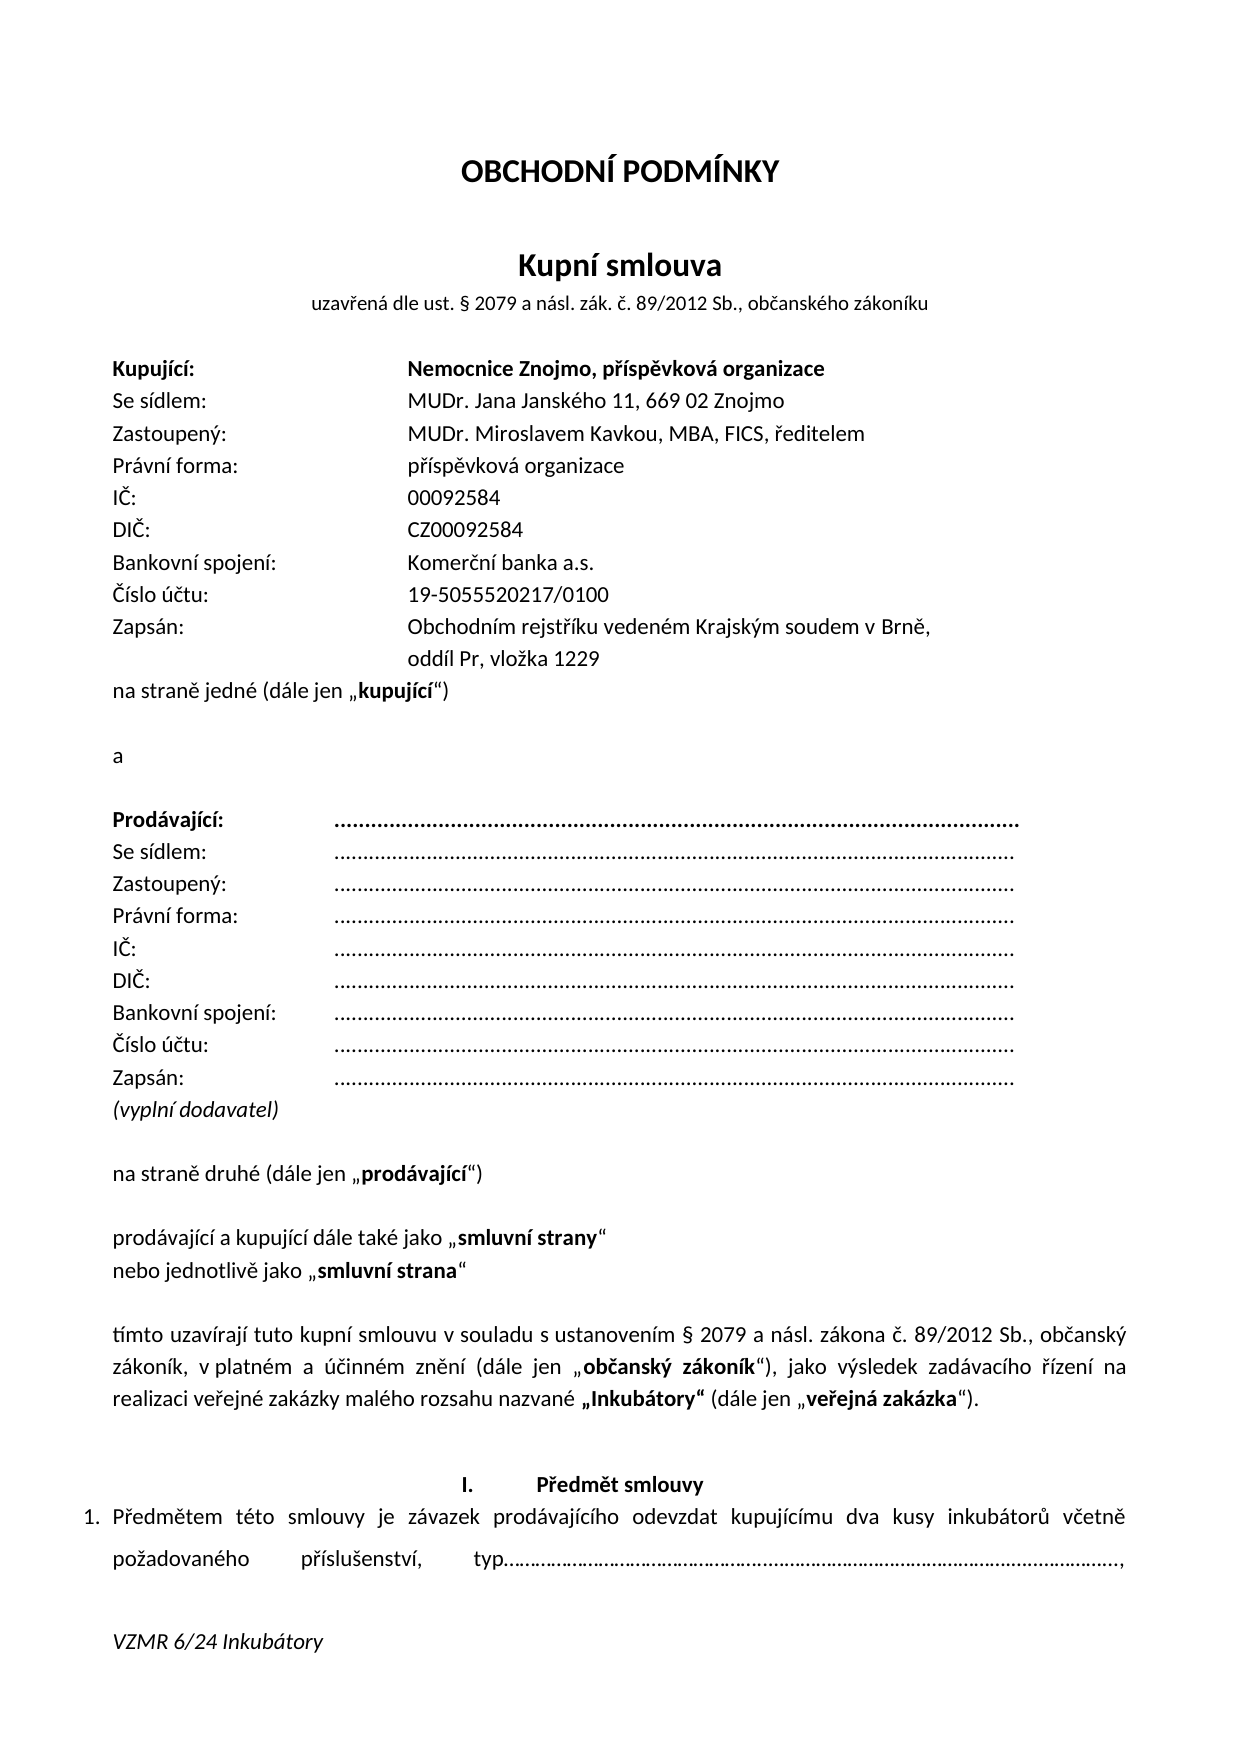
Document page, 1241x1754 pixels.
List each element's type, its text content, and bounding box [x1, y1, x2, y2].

text Prodávající: ................................................................................................................ [112, 805, 1128, 833]
text (vyplní dodavatel) [112, 1095, 1128, 1123]
text IČ: ...................................................................................................................... [112, 934, 1128, 962]
text IČ: 00092584 [112, 483, 1128, 511]
text a [112, 741, 1128, 769]
text Bankovní spojení: Komerční banka a.s. [112, 548, 1128, 576]
text Kupní smlouva [112, 243, 1128, 284]
text Číslo účtu: ...................................................................................................................... [112, 1030, 1128, 1058]
text Číslo účtu: 19-5055520217/0100 [112, 580, 1128, 608]
text Se sídlem: ...................................................................................................................... [112, 837, 1128, 865]
text uzavřená dle ust. § násl. zák. č. 89/2012 Sb., občanského zákoníku [112, 290, 1128, 316]
text DIČ: CZ00092584 [112, 515, 1128, 543]
text Bankovní spojení: ...................................................................................................................... [112, 998, 1128, 1026]
text Zastoupený: ...................................................................................................................... [112, 869, 1128, 897]
text OBCHODNÍ PODMÍNKY [112, 150, 1128, 191]
text Se sídlem: MUDr. Jana Janského 11, 669 02 Znojmo [112, 387, 1128, 415]
text na straně jedné (dále jen „kupující“) [112, 676, 1128, 704]
list Předmět smlouvy [37, 1470, 1128, 1498]
text Právní forma: ...................................................................................................................... [112, 902, 1128, 930]
text nebo jednotlivě jako „smluvní strana“ [112, 1256, 1128, 1284]
text Kupující: Nemocnice Znojmo, příspěvková organizace [112, 354, 1128, 382]
text Právní forma: příspěvková organizace [112, 451, 1128, 479]
text DIČ: ...................................................................................................................... [112, 966, 1128, 994]
text tímto uzavírají tuto kupní smlouvu v souladu s ustanovením § násl. zákona č. 89/2012 Sb., občanský zákoník, v platném a účinném znění (dále jen „občanský zákoník“), jako výsledek zadávacího řízení na realizaci veřejné zakázky malého rozsahu nazvané „Inkubátory“ (dále jen „veřejná zakázka“). [112, 1320, 1128, 1412]
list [83, 1502, 1128, 1572]
text Zapsán: ...................................................................................................................... [112, 1063, 1128, 1091]
text na straně druhé (dále jen „prodávající“) [112, 1159, 1128, 1187]
text prodávající a kupující dále také jako „smluvní strany“ [112, 1223, 1128, 1252]
text Zastoupený: MUDr. Miroslavem Kavkou, MBA, FICS, ředitelem [112, 419, 1128, 447]
text Zapsán: Obchodním rejstříku vedeném Krajským soudem v Brně, oddíl Pr, vložka 1229 [112, 612, 1128, 672]
